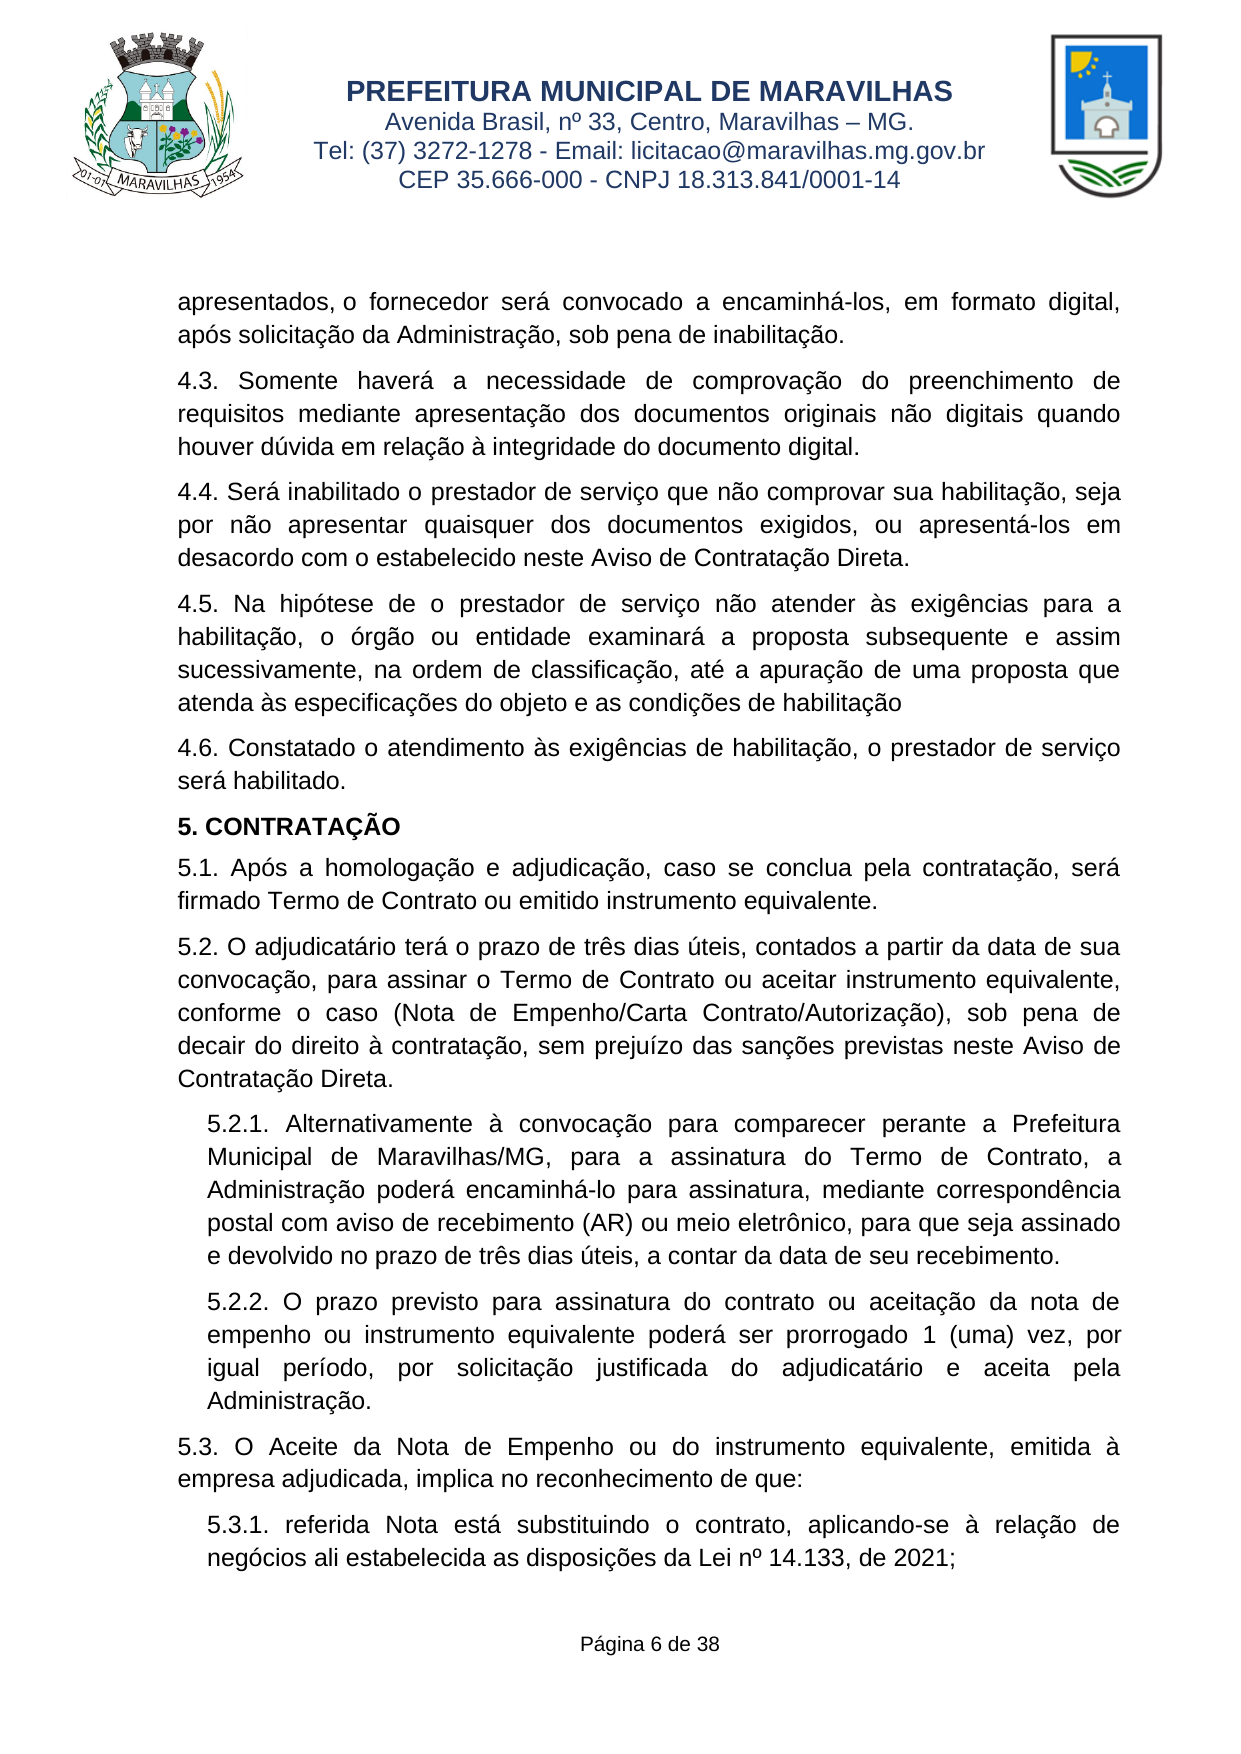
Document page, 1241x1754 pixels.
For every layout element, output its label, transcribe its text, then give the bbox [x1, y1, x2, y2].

text 4.4. Será inabilitado o prestador de serviço que não comprovar sua habilitação, seja por não apresentar quaisquer dos documentos exigidos, ou apresentá-los em desacordo com o estabelecido neste Aviso de Contratação Direta. [177, 477, 1122, 572]
text 5.3.1. referida Nota está substituindo o contrato, aplicando-se à relação de negócios ali estabelecida as disposições da Lei nº 14.133, de 2021; [207, 1510, 1122, 1572]
text 5.2.1. Alternativamente à convocação para comparecer perante a Prefeitura Municipal de Maravilhas/MG, para a assinatura do Termo de Contrato, a Administração poderá encaminhá-lo para assinatura, mediante correspondência postal com aviso de recebimento (AR) ou meio eletrônico, para que seja assinado e devolvido no prazo de três dias úteis, a contar da data de seu recebimento. [207, 1109, 1122, 1270]
text apresentados, o fornecedor será convocado a encaminhá-los, em formato digital, após solicitação da Administração, sob pena de inabilitação. [177, 287, 1122, 349]
text 5. CONTRATAÇÃO [177, 812, 1122, 841]
text 5.2.2. O prazo previsto para assinatura do contrato ou aceitação da nota de empenho ou instrumento equivalente poderá ser prorrogado 1 (uma) vez, por igual período, por solicitação justificada do adjudicatário e aceita pela Administração. [207, 1287, 1122, 1415]
text 4.3. Somente haverá a necessidade de comprovação do preenchimento de requisitos mediante apresentação dos documentos originais não digitais quando houver dúvida em relação à integridade do documento digital. [177, 366, 1122, 460]
text 5.1. Após a homologação e adjudicação, caso se conclua pela contratação, será firmado Termo de Contrato ou emitido instrumento equivalente. [177, 853, 1122, 915]
picture [1037, 26, 1176, 208]
text 5.3. O Aceite da Nota de Empenho ou do instrumento equivalente, emitida à empresa adjudicada, implica no reconhecimento de que: [177, 1431, 1122, 1493]
text 4.5. Na hipótese de o prestador de serviço não atender às exigências para a habilitação, o órgão ou entidade examinará a proposta subsequente e assim sucessivamente, na ordem de classificação, até a apuração de uma proposta que atenda às especificações do objeto e as condições de habilitação [177, 589, 1122, 717]
text 4.6. Constatado o atendimento às exigências de habilitação, o prestador de serviço será habilitado. [177, 733, 1122, 795]
text 5.2. O adjudicatário terá o prazo de três dias úteis, contados a partir da data de sua convocação, para assinar o Termo de Contrato ou aceitar instrumento equivalente, conforme o caso (Nota de Empenho/Carta Contrato/Autorização), sob pena de decair do direito à contratação, sem prejuízo das sanções previstas neste Aviso de Contratação Direta. [177, 932, 1122, 1092]
picture [66, 26, 248, 200]
